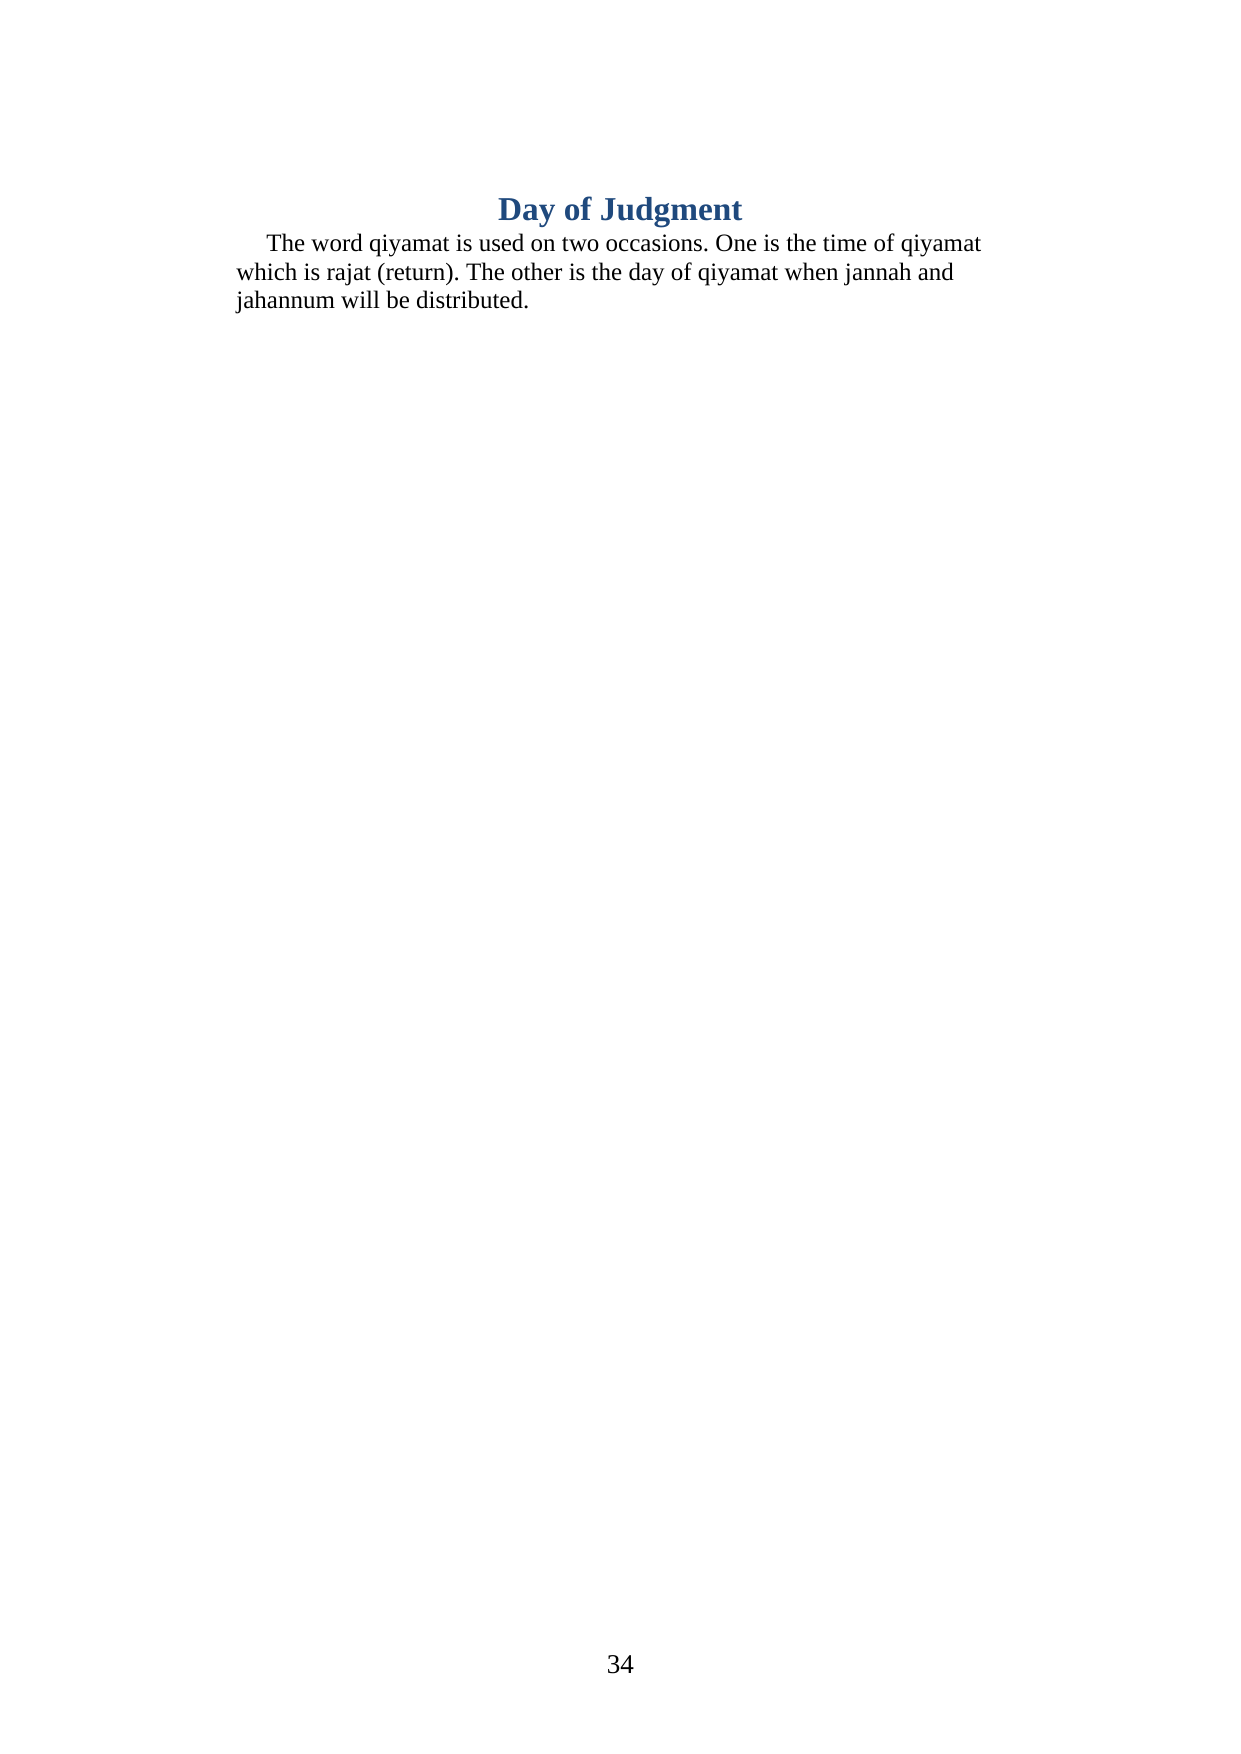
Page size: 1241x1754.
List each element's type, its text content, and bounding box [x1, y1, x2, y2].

subtitle Day of Judgment [236, 190, 1004, 228]
text The word qiyamat is used on two occasions. One is the time of qiyamat which is rajat (return). The other is the day of qiyamat when jannah and jahannum will be distributed. [236, 228, 1004, 314]
